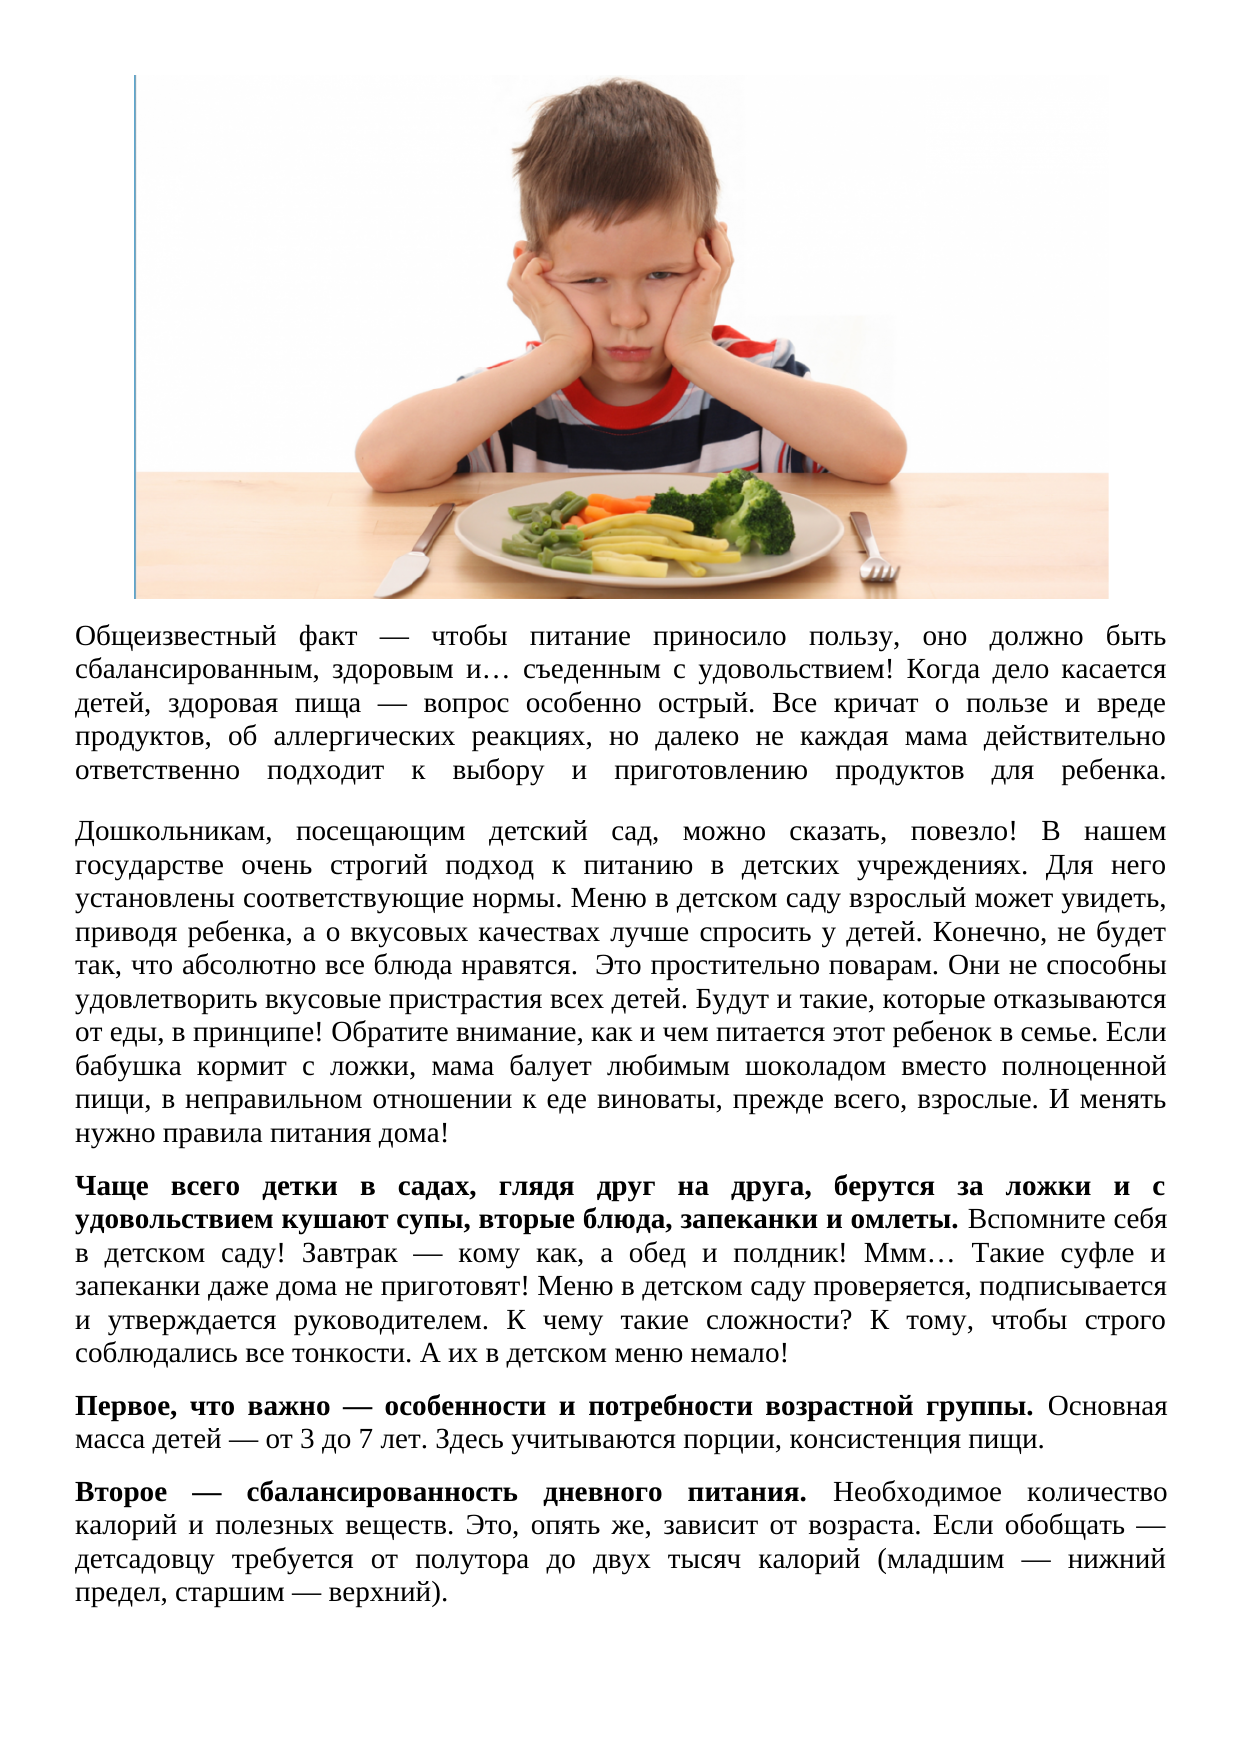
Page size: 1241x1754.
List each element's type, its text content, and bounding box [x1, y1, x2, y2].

text Чаще всего детки в садах, глядя друг на друга, берутся за ложки и с удовольствием кушают супы, вторые блюда, запеканки и омлеты. Вспомните себя в детском саду! Завтрак — кому как, а обед и полдник! Ммм… Такие суфле и запеканки даже дома не приготовят! Меню в детском саду проверяется, подписывается и утверждается руководителем. К чему такие сложности? К тому, чтобы строго соблюдались все тонкости. А их в детском меню немало! [75, 1168, 1168, 1369]
text Дошкольникам, посещающим детский сад, можно сказать, повезло! В нашем государстве очень строгий подход к питанию в детских учреждениях. Для него установлены соответствующие нормы. Меню в детском саду взрослый может увидеть, приводя ребенка, а о вкусовых качествах лучше спросить у детей. Конечно, не будет так, что абсолютно все блюда нравятся. Это простительно поварам. Они не способны удовлетворить вкусовые пристрастия всех детей. Будут и такие, которые отказываются от еды, в принципе! Обратите внимание, как и чем питается этот ребенок в семье. Если бабушка кормит с ложки, мама балует любимым шоколадом вместо полноценной пищи, в неправильном отношении к еде виноваты, прежде всего, взрослые. И менять нужно правила питания дома! [75, 813, 1168, 1149]
text Второе — сбалансированность дневного питания. Необходимое количество калорий и полезных веществ. Это, опять же, зависит от возраста. Если обобщать — детсадовцу требуется от полутора до двух тысяч калорий (младшим — нижний предел, старшим — верхний). [75, 1474, 1168, 1608]
text Общеизвестный факт — чтобы питание приносило пользу, оно должно быть сбалансированным, здоровым и… съеденным с удовольствием! Когда дело касается детей, здоровая пища — вопрос особенно острый. Все кричат о пользе и вреде продуктов, об аллергических реакциях, но далеко не каждая мама действительно ответственно подходит к выбору и приготовлению продуктов для ребенка. [75, 618, 1168, 813]
text Первое, что важно — особенности и потребности возрастной группы. Основная масса детей — от 3 до 7 лет. Здесь учитываются порции, консистенция пищи. [75, 1388, 1168, 1455]
picture [134, 75, 1109, 599]
